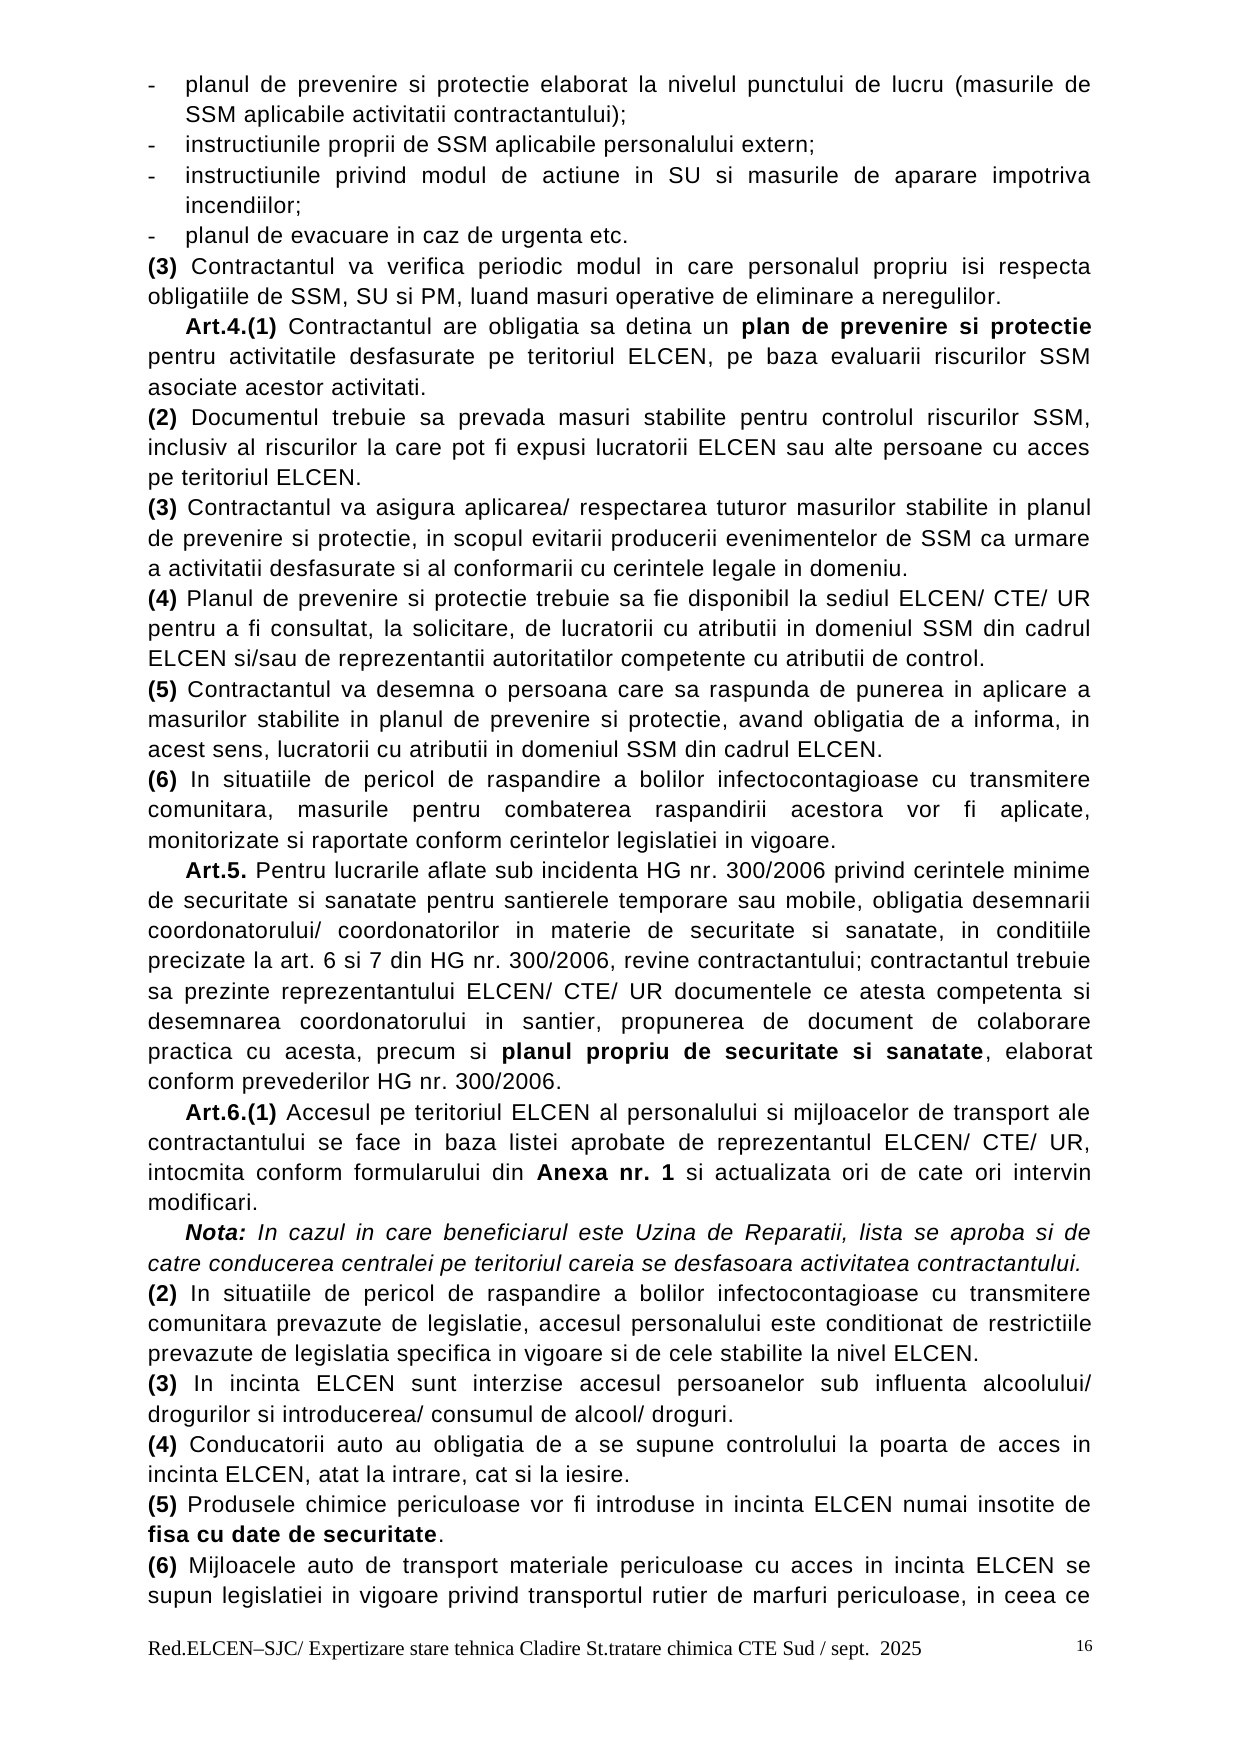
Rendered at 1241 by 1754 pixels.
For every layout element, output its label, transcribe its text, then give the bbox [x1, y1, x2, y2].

text (4) Conducatorii auto au obligatia de a se supune controlului la poarta de acces in incinta ELCEN, atat la intrare, cat si la iesire. [148, 1431, 1092, 1487]
text (2) Documentul trebuie sa prevada masuri stabilite pentru controlul riscurilor SSM, inclusiv al riscurilor la care pot fi expusi lucratorii ELCEN sau alte persoane cu acces pe teritoriul ELCEN. [148, 404, 1092, 491]
text (3) Contractantul va verifica periodic modul in care personalul propriu isi respecta obligatiile de SSM, SU si PM, luand masuri operative de eliminare a neregulilor. [148, 253, 1092, 309]
text Art.4.(1) Contractantul are obligatia sa detina un plan de prevenire si protectie pentru activitatile desfasurate pe teritoriul ELCEN, pe baza evaluarii riscurilor SSM asociate acestor activitati. [148, 313, 1092, 400]
text (3) In incinta ELCEN sunt interzise accesul persoanelor sub influenta alcoolului/ drogurilor si introducerea/ consumul de alcool/ droguri. [148, 1370, 1092, 1427]
text (5) Produsele chimice periculoase vor fi introduse in incinta ELCEN numai insotite de fisa cu date de securitate. [148, 1491, 1092, 1548]
text Art.5. Pentru lucrarile aflate sub incidenta HG nr. 300/2006 privind cerintele minime de securitate si sanatate pentru santierele temporare sau mobile, obligatia desemnarii coordonatorului/ coordonatorilor in materie de securitate si sanatate, in conditiile precizate la art. 6 si 7 din HG nr. 300/2006, revine contractantului; contractantul trebuie sa prezinte reprezentantului ELCEN/ CTE/ UR documentele ce atesta competenta si desemnarea coordonatorului in santier, propunerea de document de colaborare practica cu acesta, precum si planul propriu de securitate si sanatate, elaborat conform prevederilor HG nr. 300/2006. [148, 857, 1092, 1095]
list planul de evacuare in caz de urgenta etc. [148, 222, 1092, 249]
text Art.6.(1) Accesul pe teritoriul ELCEN al personalului si mijloacelor de transport ale contractantului se face in baza listei aprobate de reprezentantul ELCEN/ CTE/ UR, intocmita conform formularului din Anexa nr. 1 si actualizata ori de cate ori intervin modificari. [148, 1098, 1092, 1216]
text Nota: In cazul in care beneficiarul este Uzina de Reparatii, lista se aproba si de catre conducerea centralei pe teritoriul careia se desfasoara activitatea contractantului. [148, 1219, 1092, 1276]
list instructiunile privind modul de actiune in SU si masurile de aparare impotriva incendiilor; [148, 162, 1092, 218]
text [148, 1552, 1092, 1608]
list instructiunile proprii de SSM aplicabile personalului extern; [148, 131, 1092, 158]
text (4) Planul de prevenire si protectie trebuie sa fie disponibil la sediul ELCEN/ CTE/ UR pentru a fi consultat, la solicitare, de lucratorii cu atributii in domeniul SSM din cadrul ELCEN si/sau de reprezentantii autoritatilor competente cu atributii de control. [148, 585, 1092, 672]
text (6) In situatiile de pericol de raspandire a bolilor infectocontagioase cu transmitere comunitara, masurile pentru combaterea raspandirii acestora vor fi aplicate, monitorizate si raportate conform cerintelor legislatiei in vigoare. [148, 766, 1092, 853]
text (3) Contractantul va asigura aplicarea/ respectarea tuturor masurilor stabilite in planul de prevenire si protectie, in scopul evitarii producerii evenimentelor de SSM ca urmare a activitatii desfasurate si al conformarii cu cerintele legale in domeniu. [148, 494, 1092, 581]
text (5) Contractantul va desemna o persoana care sa raspunda de punerea in aplicare a masurilor stabilite in planul de prevenire si protectie, avand obligatia de a informa, in acest sens, lucratorii cu atributii in domeniul SSM din cadrul ELCEN. [148, 676, 1092, 762]
text (2) In situatiile de pericol de raspandire a bolilor infectocontagioase cu transmitere comunitara prevazute de legislatie, accesul personalului este conditionat de restrictiile prevazute de legislatia specifica in vigoare si de cele stabilite la nivel ELCEN. [148, 1280, 1092, 1367]
list planul de prevenire si protectie elaborat la nivelul punctului de lucru (masurile de SSM aplicabile activitatii contractantului); [148, 71, 1092, 127]
